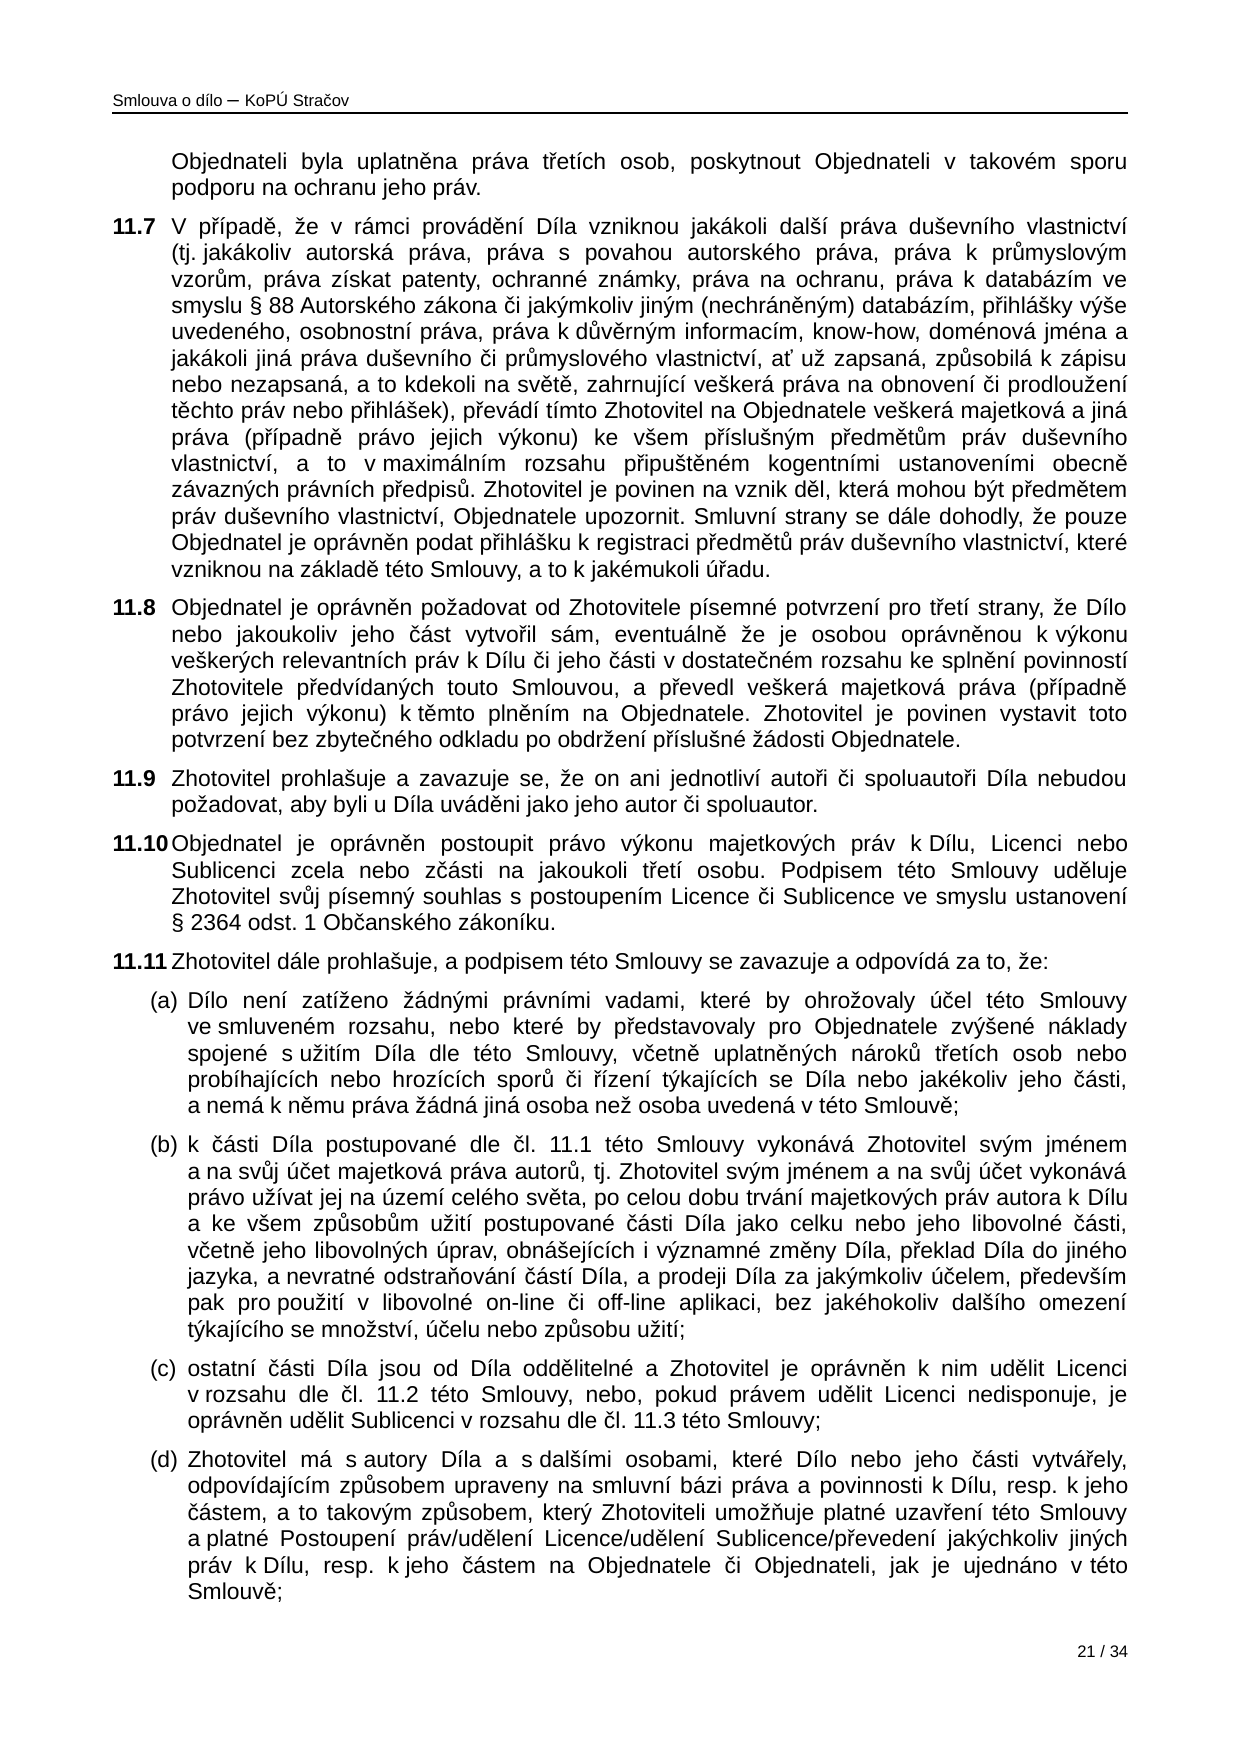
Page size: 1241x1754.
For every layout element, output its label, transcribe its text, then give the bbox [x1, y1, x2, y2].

list k části Díla postupované dle čl. 11.1 této Smlouvy vykonává Zhotovitel svým jménem a na svůj účet majetková práva autorů, tj. Zhotovitel svým jménem a na svůj účet vykonává právo užívat jej na území celého světa, po celou dobu trvání majetkových práv autora k Dílu a ke všem způsobům užití postupované části Díla jako celku nebo jeho libovolné části, včetně jeho libovolných úprav, obnášejících i významné změny Díla, překlad Díla do jiného jazyka, a nevratné odstraňování částí Díla, a prodeji Díla za jakýmkoliv účelem, především pak pro použití v libovolné on-line či off-line aplikaci, bez jakéhokoliv dalšího omezení týkajícího se množství, účelu nebo způsobu užití; [150, 1131, 1128, 1342]
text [112, 148, 1128, 200]
list Zhotovitel má s autory Díla a s dalšími osobami, které Dílo nebo jeho části vytvářely, odpovídajícím způsobem upraveny na smluvní bázi práva a povinnosti k Dílu, resp. k jeho částem, a to takovým způsobem, který Zhotoviteli umožňuje platné uzavření této Smlouvy a platné Postoupení práv/udělení Licence/udělení Sublicence/převedení jakýchkoliv jiných práv k Dílu, resp. k jeho částem na Objednatele či Objednateli, jak je ujednáno v této Smlouvě; [150, 1446, 1128, 1604]
list ostatní části Díla jsou od Díla oddělitelné a Zhotovitel je oprávněn k nim udělit Licenci v rozsahu dle čl. 11.2 této Smlouvy, nebo, pokud právem udělit Licenci nedisponuje, je oprávněn udělit Sublicenci v rozsahu dle čl. 11.3 této Smlouvy; [150, 1354, 1128, 1434]
text Objednatel je oprávněn požadovat od Zhotovitele písemné potvrzení pro třetí strany, že Dílo nebo jakoukoliv jeho část vytvořil sám, eventuálně že je osobou oprávněnou k výkonu veškerých relevantních práv k Dílu či jeho části v dostatečném rozsahu ke splnění povinností Zhotovitele předvídaných touto Smlouvou, a převedl veškerá majetková práva (případně právo jejich výkonu) k těmto plněním na Objednatele. Zhotovitel je povinen vystavit toto potvrzení bez zbytečného odkladu po obdržení příslušné žádosti Objednatele. [112, 594, 1128, 752]
text Zhotovitel dále prohlašuje, a podpisem této Smlouvy se zavazuje a odpovídá za to, že: [112, 948, 1128, 974]
list Dílo není zatíženo žádnými právními vadami, které by ohrožovaly účel této Smlouvy ve smluveném rozsahu, nebo které by představovaly pro Objednatele zvýšené náklady spojené s užitím Díla dle této Smlouvy, včetně uplatněných nároků třetích osob nebo probíhajících nebo hrozících sporů či řízení týkajících se Díla nebo jakékoliv jeho části, a nemá k němu práva žádná jiná osoba než osoba uvedená v této Smlouvě; [150, 987, 1128, 1119]
text Zhotovitel prohlašuje a zavazuje se, že on ani jednotliví autoři či spoluautoři Díla nebudou požadovat, aby byli u Díla uváděni jako jeho autor či spoluautor. [112, 765, 1128, 818]
text V případě, že v rámci provádění Díla vzniknou jakákoli další práva duševního vlastnictví (tj. jakákoliv autorská práva, práva s povahou autorského práva, práva k průmyslovým vzorům, práva získat patenty, ochranné známky, práva na ochranu, práva k databázím ve smyslu § 88 Autorského zákona či jakýmkoliv jiným (nechráněným) databázím, přihlášky výše uvedeného, osobnostní práva, práva k důvěrným informacím, know-how, doménová jména a jakákoli jiná práva duševního či průmyslového vlastnictví, ať už zapsaná, způsobilá k zápisu nebo nezapsaná, a to kdekoli na světě, zahrnující veškerá práva na obnovení či prodloužení těchto práv nebo přihlášek), převádí tímto Zhotovitel na Objednatele veškerá majetková a jiná práva (případně právo jejich výkonu) ke všem příslušným předmětům práv duševního vlastnictví, a to v maximálním rozsahu připuštěném kogentními ustanoveními obecně závazných právních předpisů. Zhotovitel je povinen na vznik děl, která mohou být předmětem práv duševního vlastnictví, Objednatele upozornit. Smluvní strany se dále dohodly, že pouze Objednatel je oprávněn podat přihlášku k registraci předmětů práv duševního vlastnictví, které vzniknou na základě této Smlouvy, a to k jakémukoli úřadu. [112, 213, 1128, 582]
text Objednatel je oprávněn postoupit právo výkonu majetkových práv k Dílu, Licenci nebo Sublicenci zcela nebo zčásti na jakoukoli třetí osobu. Podpisem této Smlouvy uděluje Zhotovitel svůj písemný souhlas s postoupením Licence či Sublicence ve smyslu ustanovení § 2364 odst. 1 Občanského zákoníku. [112, 830, 1128, 936]
